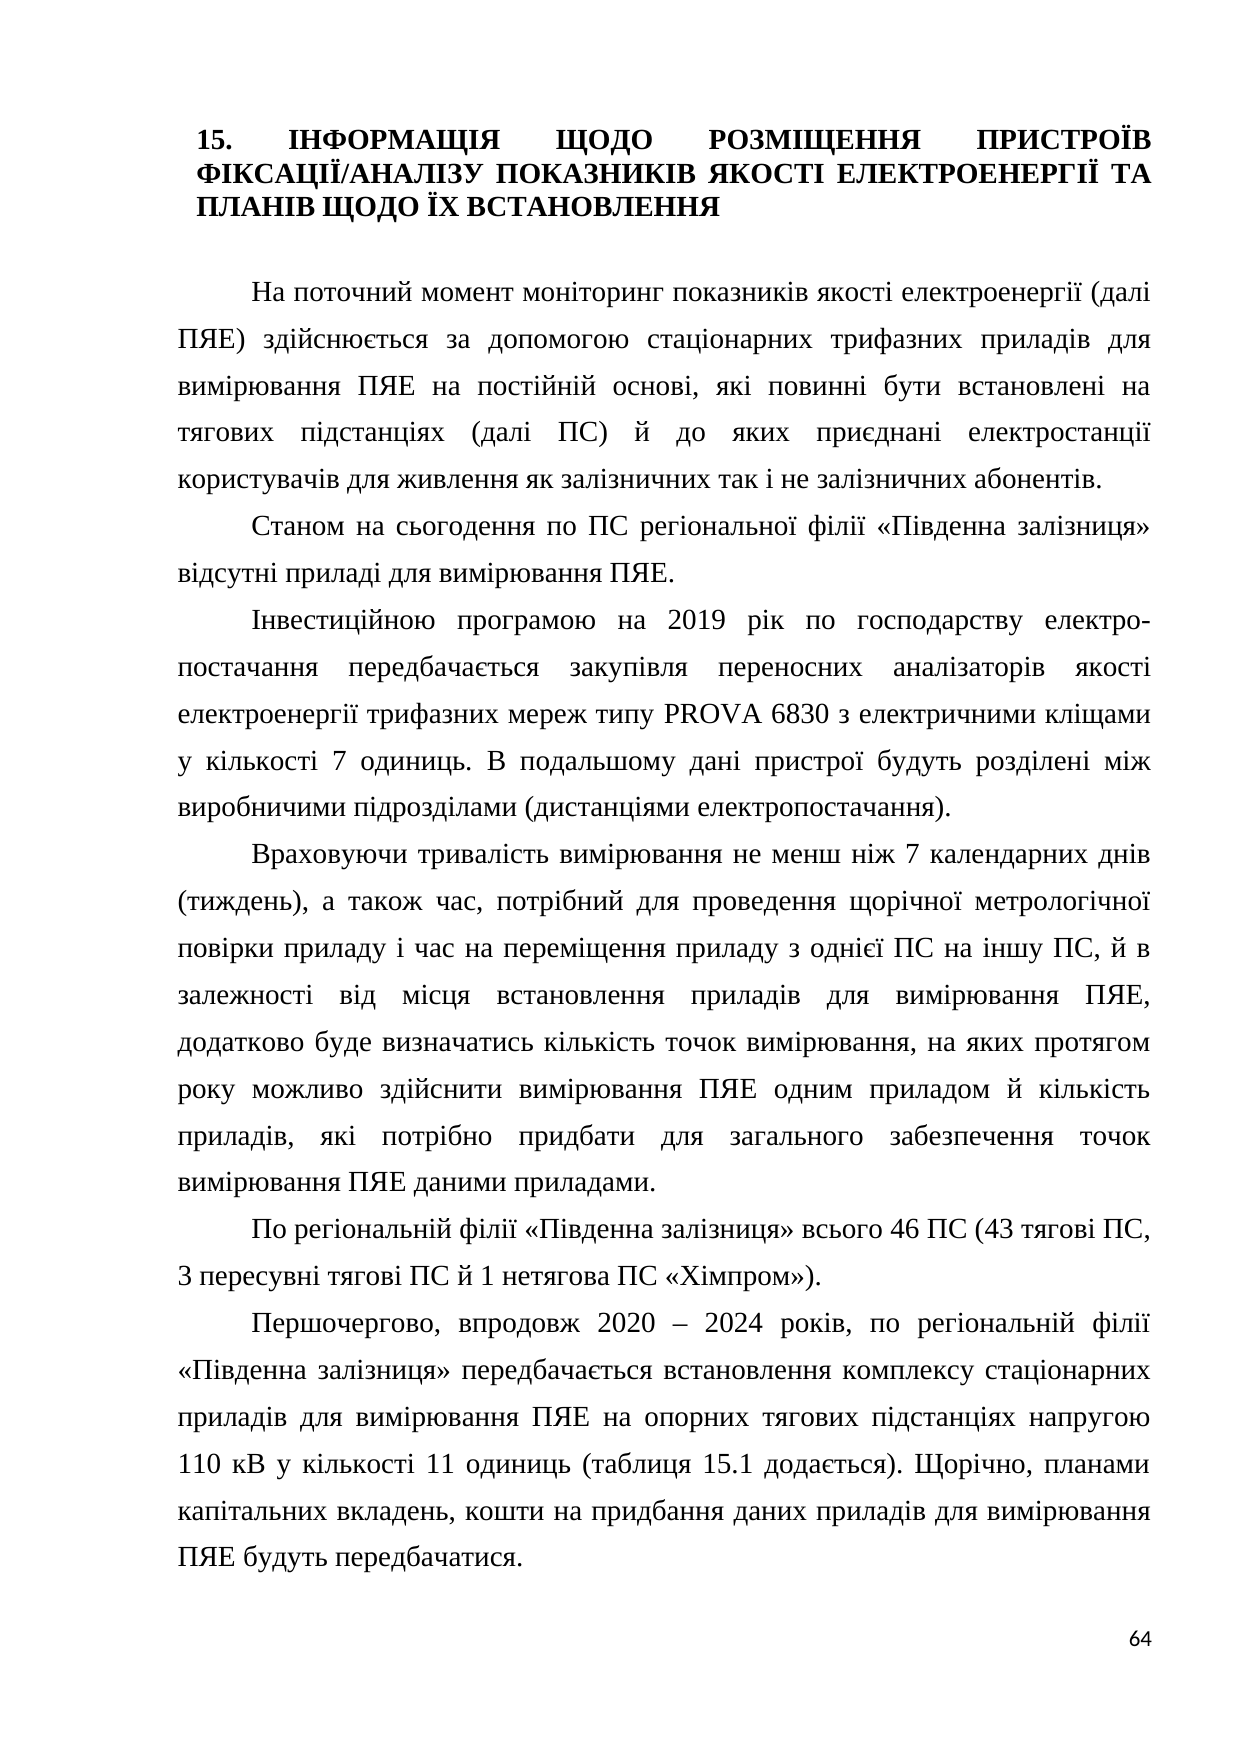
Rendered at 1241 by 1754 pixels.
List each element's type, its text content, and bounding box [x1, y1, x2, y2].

text Враховуючи тривалість вимірювання не менш ніж 7 календарних днів (тиждень), а також час, потрібний для проведення щорічної метрологічної повірки приладу і час на переміщення приладу з однієї ПС на іншу ПС, й в залежності від місця встановлення приладів для вимірювання ПЯЕ, додатково буде визначатись кількість точок вимірювання, на яких протягом року можливо здійснити вимірювання ПЯЕ одним приладом й кількість приладів, які потрібно придбати для загального забезпечення точок вимірювання ПЯЕ даними приладами. [177, 836, 1152, 1198]
text Інвестиційною програмою на 2019 рік по господарству електро-постачання передбачається закупівля переносних аналізаторів якості електроенергії трифазних мереж типу PROVA 6830 з електричними кліщами у кількості 7 одиниць. В подальшому дані пристрої будуть розділені між виробничими підрозділами (дистанціями електропостачання). [177, 602, 1152, 823]
subtitle 15. Інформащія щодо розміщення пристроїв фіксації/аналізу показників якості електроенергії та планів щодо їх встановлення [196, 122, 1152, 223]
text По регіональній філії «Південна залізниця» всього 46 ПС (43 тягові ПС, 3 пересувні тягові ПС й 1 нетягова ПС «Хімпром»). [177, 1211, 1152, 1292]
text Першочергово, впродовж 2020 – 2024 років, по регіональній філії «Південна залізниця» передбачається встановлення комплексу стаціонарних приладів для вимірювання ПЯЕ на опорних тягових підстанціях напругою 110 кВ у кількості 11 одиниць (таблиця 15.1 додається). Щорічно, планами капітальних вкладень, кошти на придбання даних приладів для вимірювання ПЯЕ будуть передбачатися. [177, 1305, 1152, 1573]
text Станом на сьогодення по ПС регіональної філії «Південна залізниця» відсутні приладі для вимірювання ПЯЕ. [177, 508, 1152, 589]
text На поточний момент моніторинг показників якості електроенергії (далі ПЯЕ) здійснюється за допомогою стаціонарних трифазних приладів для вимірювання ПЯЕ на постійній основі, які повинні бути встановлені на тягових підстанціях (далі ПС) й до яких приєднані електростанції користувачів для живлення як залізничних так і не залізничних абонентів. [177, 274, 1152, 495]
